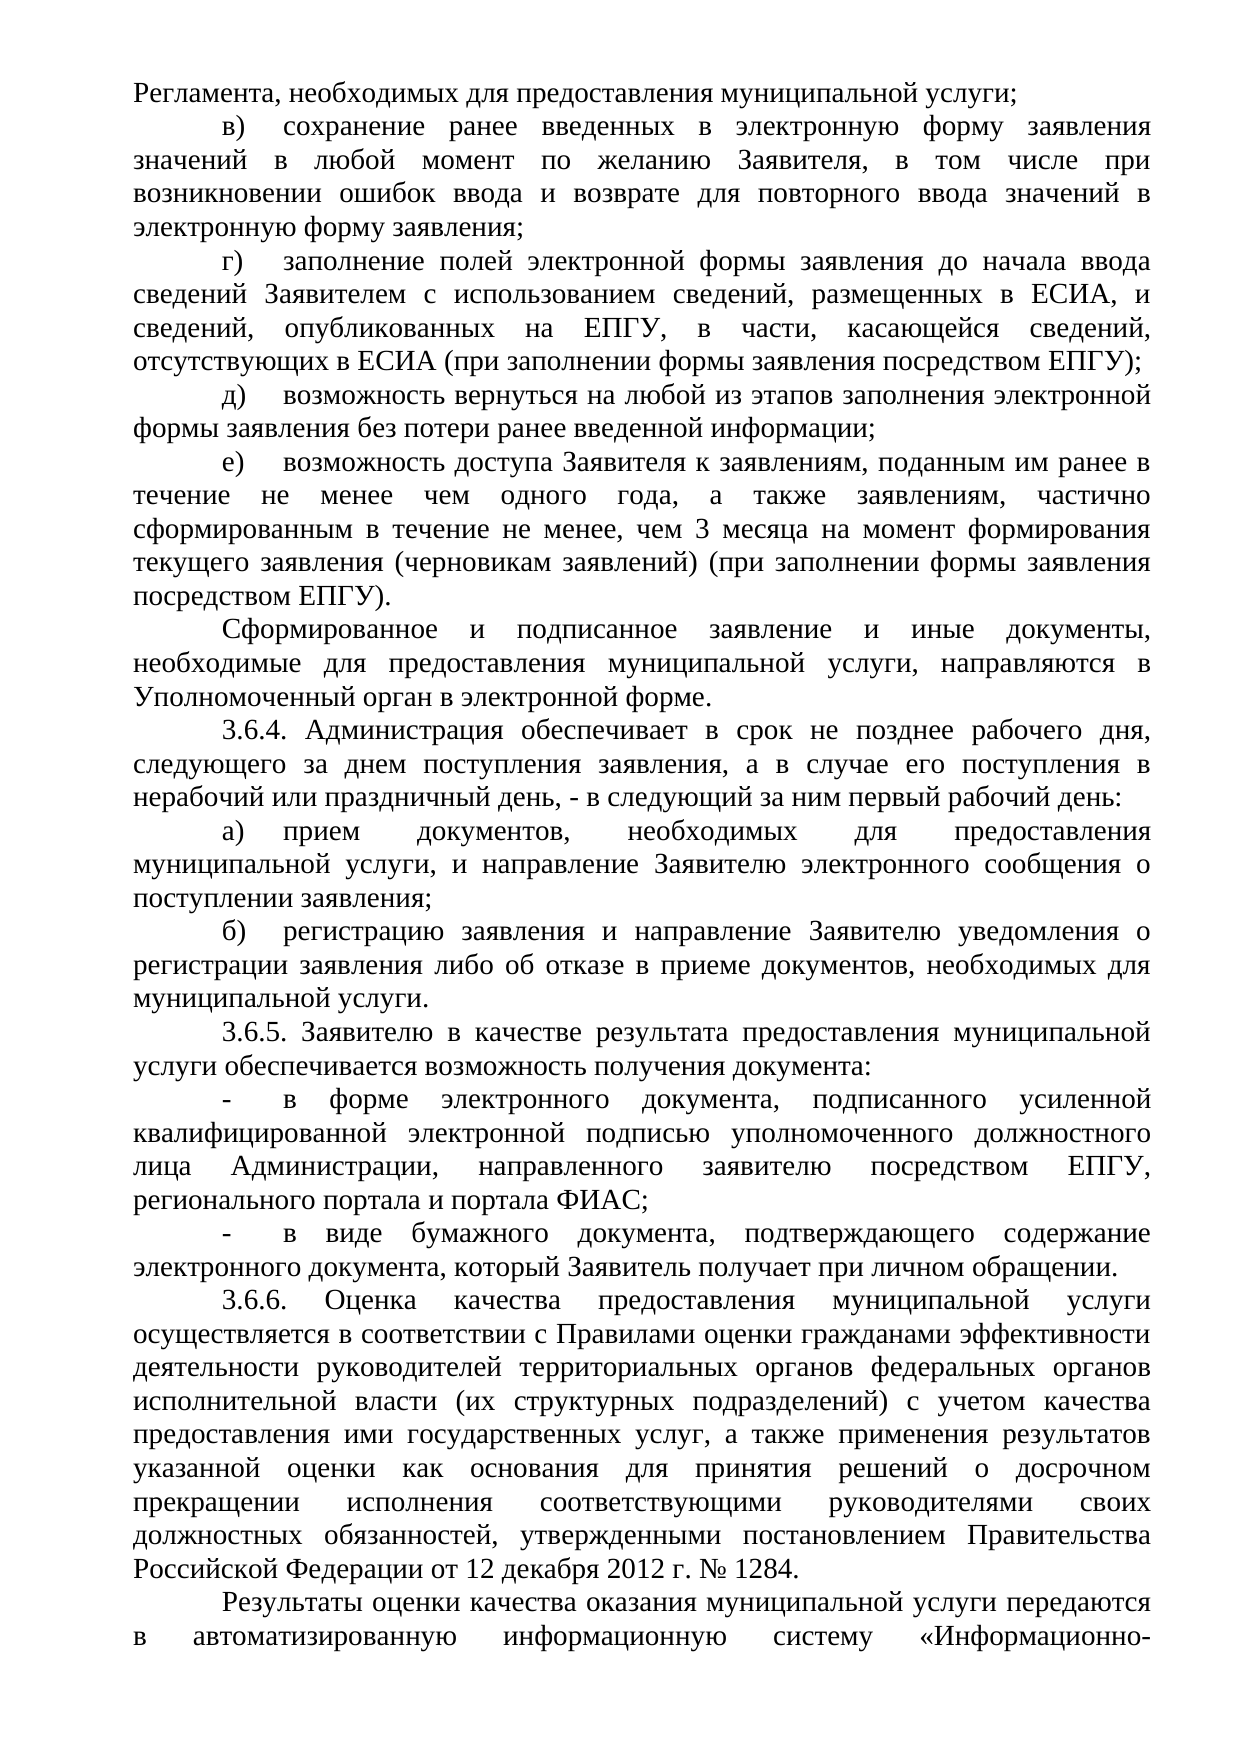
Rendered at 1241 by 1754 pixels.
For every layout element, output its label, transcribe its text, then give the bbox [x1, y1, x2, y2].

text 3.6.4. Администрация обеспечивает в срок не позднее рабочего дня, следующего за днем поступления заявления, а в случае его поступления в нерабочий или праздничный день, - в следующий за ним первый рабочий день: [133, 712, 1152, 813]
text б) регистрацию заявления и направление Заявителю уведомления о регистрации заявления либо об отказе в приеме документов, необходимых для муниципальной услуги. [133, 913, 1152, 1014]
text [133, 1584, 1152, 1651]
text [133, 75, 1152, 108]
text в) сохранение ранее введенных в электронную форму заявления значений в любой момент по желанию Заявителя, в том числе при возникновении ошибок ввода и возврате для повторного ввода значений в электронную форму заявления; [133, 108, 1152, 243]
text а) прием документов, необходимых для предоставления муниципальной услуги, и направление Заявителю электронного сообщения о поступлении заявления; [133, 813, 1152, 913]
text г) заполнение полей электронной формы заявления до начала ввода сведений Заявителем с использованием сведений, размещенных в ЕСИА, и сведений, опубликованных на ЕПГУ, в части, касающейся сведений, отсутствующих в ЕСИА (при заполнении формы заявления посредством ЕПГУ); [133, 243, 1152, 377]
text Сформированное и подписанное заявление и иные документы, необходимые для предоставления муниципальной услуги, направляются в Уполномоченный орган в электронной форме. [133, 612, 1152, 712]
text е) возможность доступа Заявителя к заявлениям, поданным им ранее в течение не менее чем одного года, а также заявлениям, частично сформированным в течение не менее, чем 3 месяца на момент формирования текущего заявления (черновикам заявлений) (при заполнении формы заявления посредством ЕПГУ). [133, 444, 1152, 612]
text д) возможность вернуться на любой из этапов заполнения электронной формы заявления без потери ранее введенной информации; [133, 377, 1152, 444]
text - в виде бумажного документа, подтверждающего содержание электронного документа, который Заявитель получает при личном обращении. [133, 1215, 1152, 1282]
text 3.6.5. Заявителю в качестве результата предоставления муниципальной услуги обеспечивается возможность получения документа: [133, 1014, 1152, 1081]
text 3.6.6. Оценка качества предоставления муниципальной услуги осуществляется в соответствии с Правилами оценки гражданами эффективности деятельности руководителей территориальных органов федеральных органов исполнительной власти (их структурных подразделений) с учетом качества предоставления ими государственных услуг, а также применения результатов указанной оценки как основания для принятия решений о досрочном прекращении исполнения соответствующими руководителями своих должностных обязанностей, утвержденными постановлением Правительства Российской Федерации от 12 декабря 2012 г. № 1284. [133, 1282, 1152, 1584]
text - в форме электронного документа, подписанного усиленной квалифицированной электронной подписью уполномоченного должностного лица Администрации, направленного заявителю посредством ЕПГУ, регионального портала и портала ФИАС; [133, 1081, 1152, 1215]
